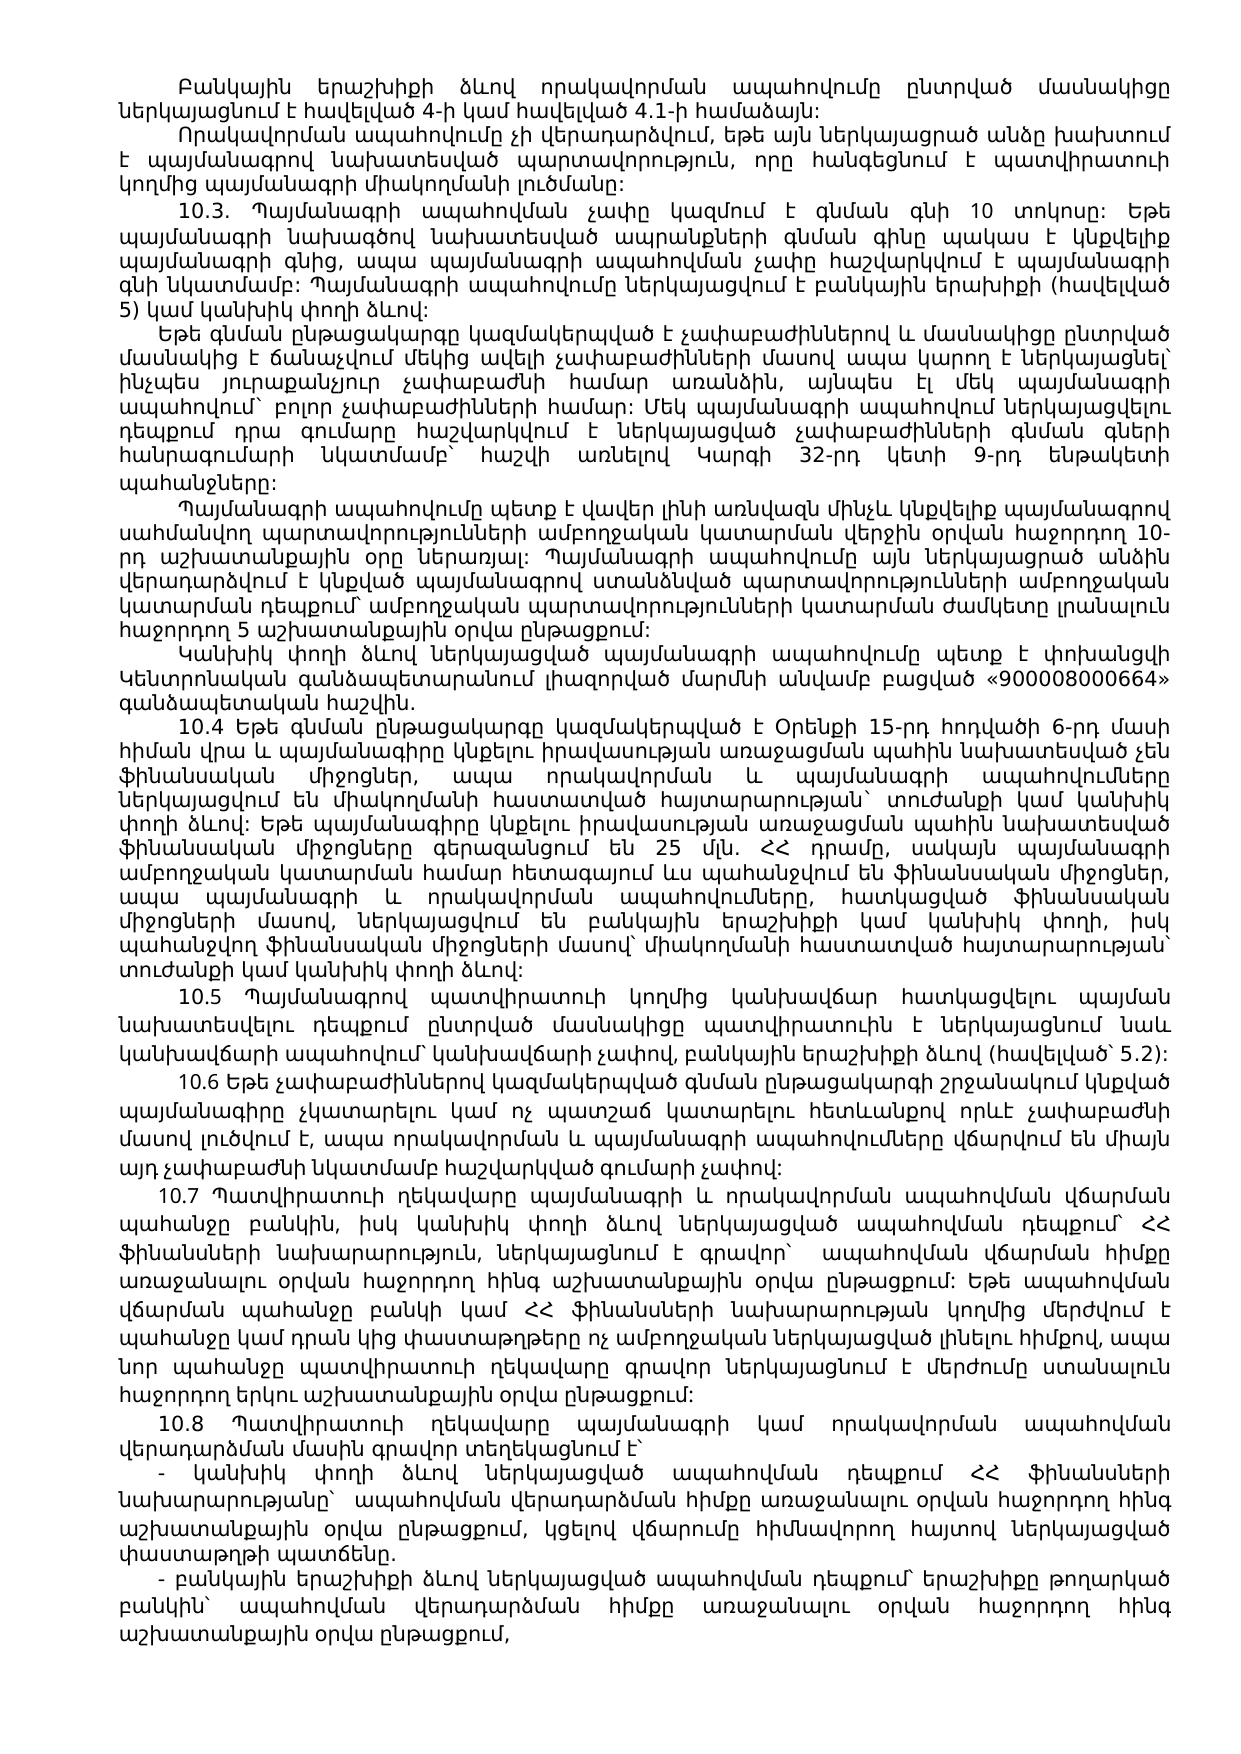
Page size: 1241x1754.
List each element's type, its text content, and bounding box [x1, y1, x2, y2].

text Որակավորման ապահովումը չի վերադարձվում, եթե այն ներկայացրած անձը խախտում է պայմանագրով նախատեսված պարտավորություն, որը հանգեցնում է պատվիրատուի կողմից պայմանագրի միակողմանի լուծմանը: [118, 123, 1171, 196]
text 10.7 Պատվիրատուի ղեկավարը պայմանագրի և որակավորման ապահովման վճարման պահանջը բանկին, իսկ կանխիկ փողի ձևով ներկայացված ապահովման դեպքում՝ ՀՀ ֆինանսների նախարարություն, ներկայացնում է գրավոր՝ ապահովման վճարման հիմքը առաջանալու օրվան հաջորդող հինգ աշխատանքային օրվա ընթացքում: Եթե ապահովման վճարման պահանջը բանկի կամ ՀՀ ֆինանսների նախարարության կողմից մերժվում է պահանջը կամ դրան կից փաստաթղթերը ոչ ամբողջական ներկայացված լինելու հիմքով, ապա նոր պահանջը պատվիրատուի ղեկավարը գրավոր ներկայացնում է մերժումը ստանալուն հաջորդող երկու աշխատանքային օրվա ընթացքում: [118, 1181, 1171, 1409]
text 10.8 Պատվիրատուի ղեկավարը պայմանագրի կամ որակավորման ապահովման վերադարձման մասին գրավոր տեղեկացնում է՝ [118, 1409, 1171, 1461]
text Կանխիկ փողի ձևով ներկայացված պայմանագրի ապահովումը պետք է փոխանցվի Կենտրոնական գանձապետարանում լիազորված մարմնի անվամբ բացված «900008000664» գանձապետական հաշվին. [118, 642, 1171, 715]
text Պայմանագրի ապահովումը պետք է վավեր լինի առնվազն մինչև կնքվելիք պայմանագրով սահմանվող պարտավորությունների ամբողջական կատարման վերջին օրվան հաջորդող 10-րդ աշխատանքային օրը ներառյալ: Պայմանագրի ապահովումը այն ներկայացրած անձին վերադարձվում է կնքված պայմանագրով ստանձնված պարտավորությունների ամբողջական կատարման դեպքում՝ ամբողջական պարտավորությունների կատարման ժամկետը լրանալուն հաջորդող 5 աշխատանքային օրվա ընթացքում: [118, 497, 1171, 642]
text - բանկային երաշխիքի ձևով ներկայացված ապահովման դեպքում՝ երաշխիքը թողարկած բանկին՝ ապահովման վերադարձման հիմքը առաջանալու օրվան հաջորդող հինգ աշխատանքային օրվա ընթացքում, [118, 1567, 1171, 1648]
text Բանկային երաշխիքի ձևով որակավորման ապահովումը ընտրված մասնակիցը ներկայացնում է հավելված 4-ի կամ հավելված 4.1-ի համաձայն: [118, 75, 1171, 123]
text - կանխիկ փողի ձևով ներկայացված ապահովման դեպքում ՀՀ ֆինանսների նախարարությանը՝ ապահովման վերադարձման հիմքը առաջանալու օրվան հաջորդող հինգ աշխատանքային օրվա ընթացքում, կցելով վճարումը հիմնավորող հայտով ներկայացված փաստաթղթի պատճենը. [118, 1461, 1171, 1567]
text 10.3. Պայմանագրի ապահովման չափը կազմում է գնման գնի 10 տոկոսը: Եթե պայմանագրի նախագծով նախատեսված ապրանքների գնման գինը պակաս է կնքվելիք պայմանագրի գնից, ապա պայմանագրի ապահովման չափը հաշվարկվում է պայմանագրի գնի նկատմամբ: Պայմանագրի ապահովումը ներկայացվում է բանկային երախիքի (հավելված 5) կամ կանխիկ փողի ձևով: [118, 196, 1171, 322]
text Եթե գնման ընթացակարգը կազմակերպված է չափաբաժիններով և մասնակիցը ընտրված մասնակից է ճանաչվում մեկից ավելի չափաբաժինների մասով ապա կարող է ներկայացնել՝ ինչպես յուրաքանչյուր չափաբաժնի համար առանձին, այնպես էլ մեկ պայմանագրի ապահովում` բոլոր չափաբաժինների համար: Մեկ պայմանագրի ապահովում ներկայացվելու դեպքում դրա գումարը հաշվարկվում է ներկայացված չափաբաժինների գնման գների հանրագումարի նկատմամբ՝ հաշվի առնելով Կարգի 32-րդ կետի 9-րդ ենթակետի պահանջները: [118, 322, 1171, 497]
text 10.4 Եթե գնման ընթացակարգը կազմակերպված է Օրենքի 15-րդ հոդվածի 6-րդ մասի հիման վրա և պայմանագիրը կնքելու իրավասության առաջացման պահին նախատեսված չեն ֆինանսական միջոցներ, ապա որակավորման և պայմանագրի ապահովումները ներկայացվում են միակողմանի հաստատված հայտարարության` տուժանքի կամ կանխիկ փողի ձևով: Եթե պայմանագիրը կնքելու իրավասության առաջացման պահին նախատեսված ֆինանսական միջոցները գերազանցում են 25 մլն. ՀՀ դրամը, սակայն պայմանագրի ամբողջական կատարման համար հետագայում ևս պահանջվում են ֆինանսական միջոցներ, ապա պայմանագրի և որակավորման ապահովումները, հատկացված ֆինանսական միջոցների մասով, ներկայացվում են բանկային երաշխիքի կամ կանխիկ փողի, իսկ պահանջվող ֆինանսական միջոցների մասով՝ միակողմանի հաստատված հայտարարության՝ տուժանքի կամ կանխիկ փողի ձևով: [118, 715, 1171, 982]
text 10.5 Պայմանագրով պատվիրատուի կողմից կանխավճար հատկացվելու պայման նախատեսվելու դեպքում ընտրված մասնակիցը պատվիրատուին է ներկայացնում նաև կանխավճարի ապահովում` կանխավճարի չափով, բանկային երաշխիքի ձևով (հավելված՝ 5․2): [118, 982, 1171, 1067]
text 10.6 Եթե չափաբաժիններով կազմակերպված գնման ընթացակարգի շրջանակում կնքված պայմանագիրը չկատարելու կամ ոչ պատշաճ կատարելու հետևանքով որևէ չափաբաժնի մասով լուծվում է, ապա որակավորման և պայմանագրի ապահովումները վճարվում են միայն այդ չափաբաժնի նկատմամբ հաշվարկված գումարի չափով: [118, 1067, 1171, 1181]
